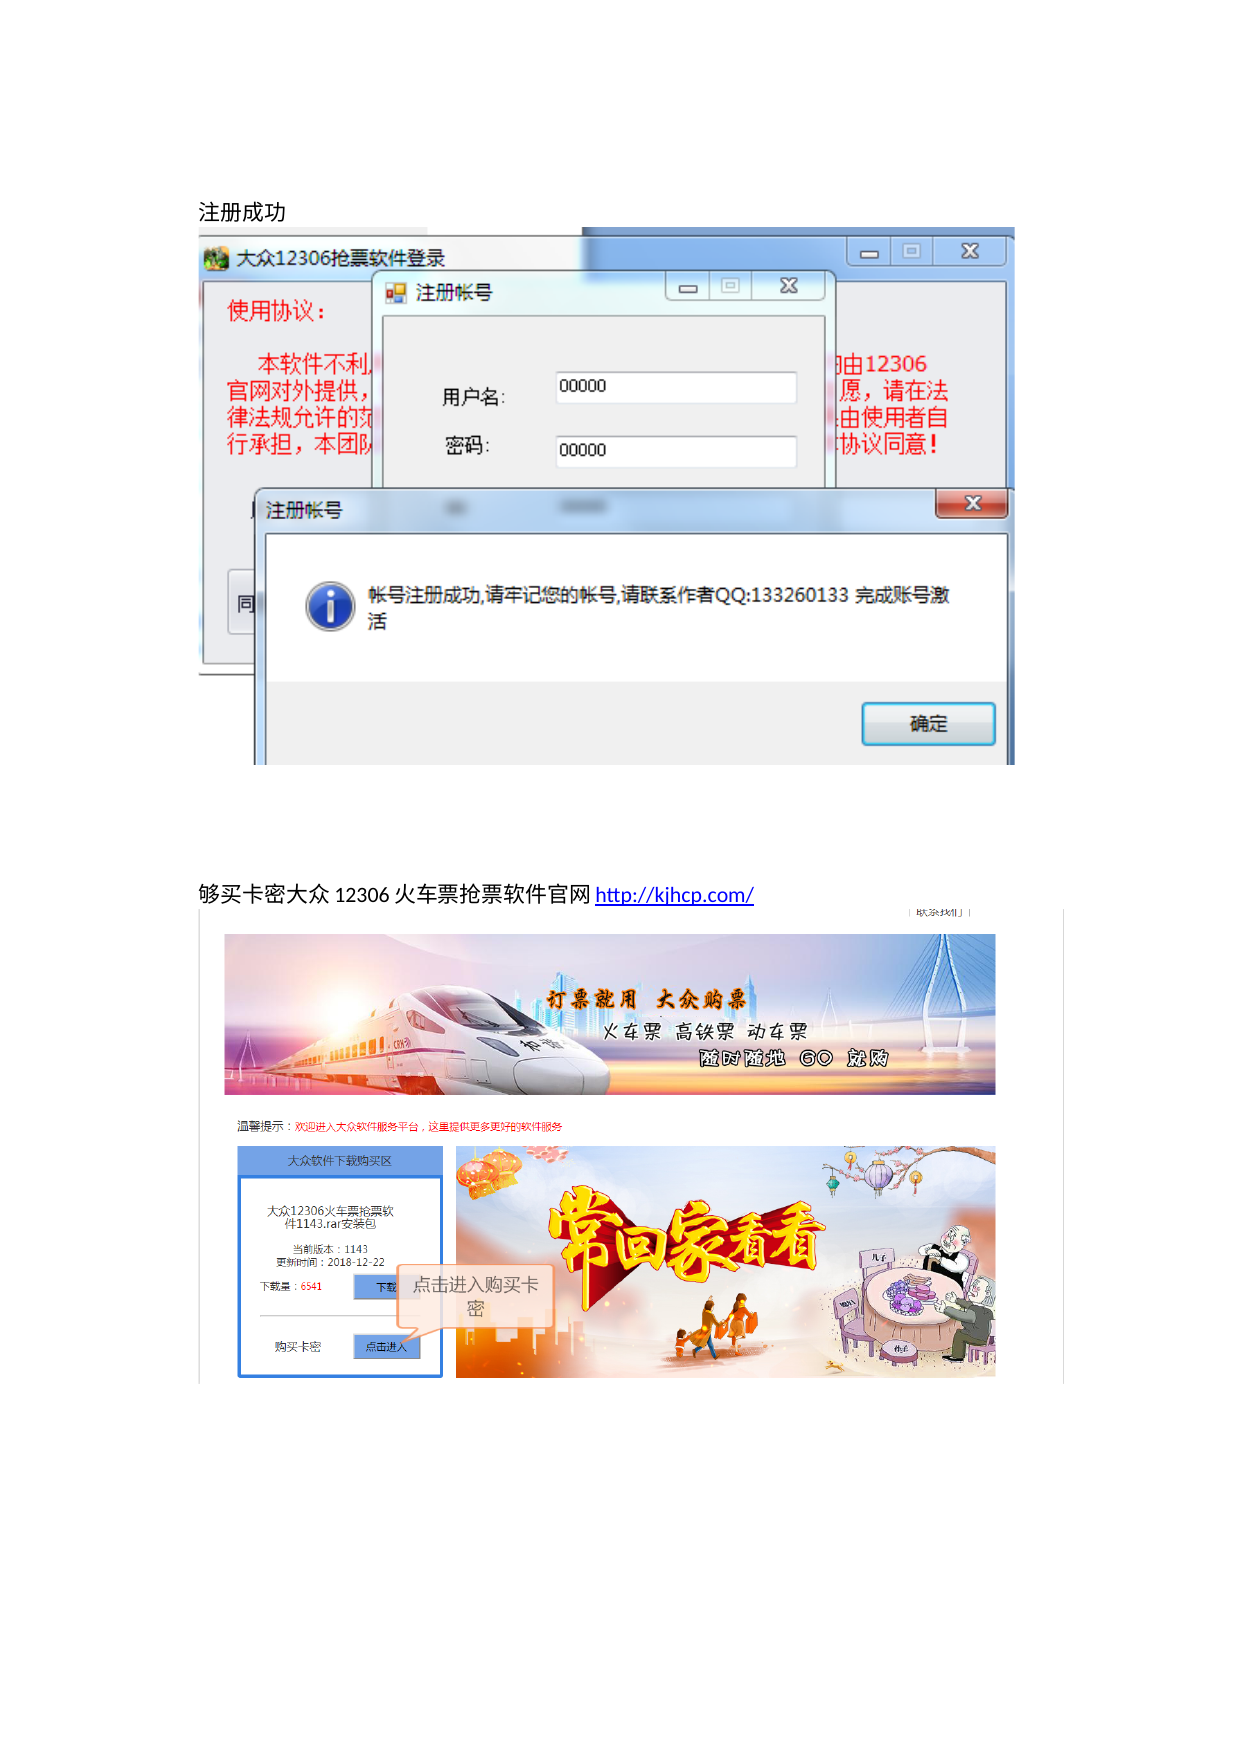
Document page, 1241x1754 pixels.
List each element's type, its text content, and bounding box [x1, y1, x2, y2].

text 注册成功 [187, 194, 1053, 227]
picture [198, 227, 1015, 765]
text 够买卡密大众12306火车票抢票软件官网http://kjhcp.com/ [187, 877, 1053, 909]
picture [198, 909, 1064, 1384]
